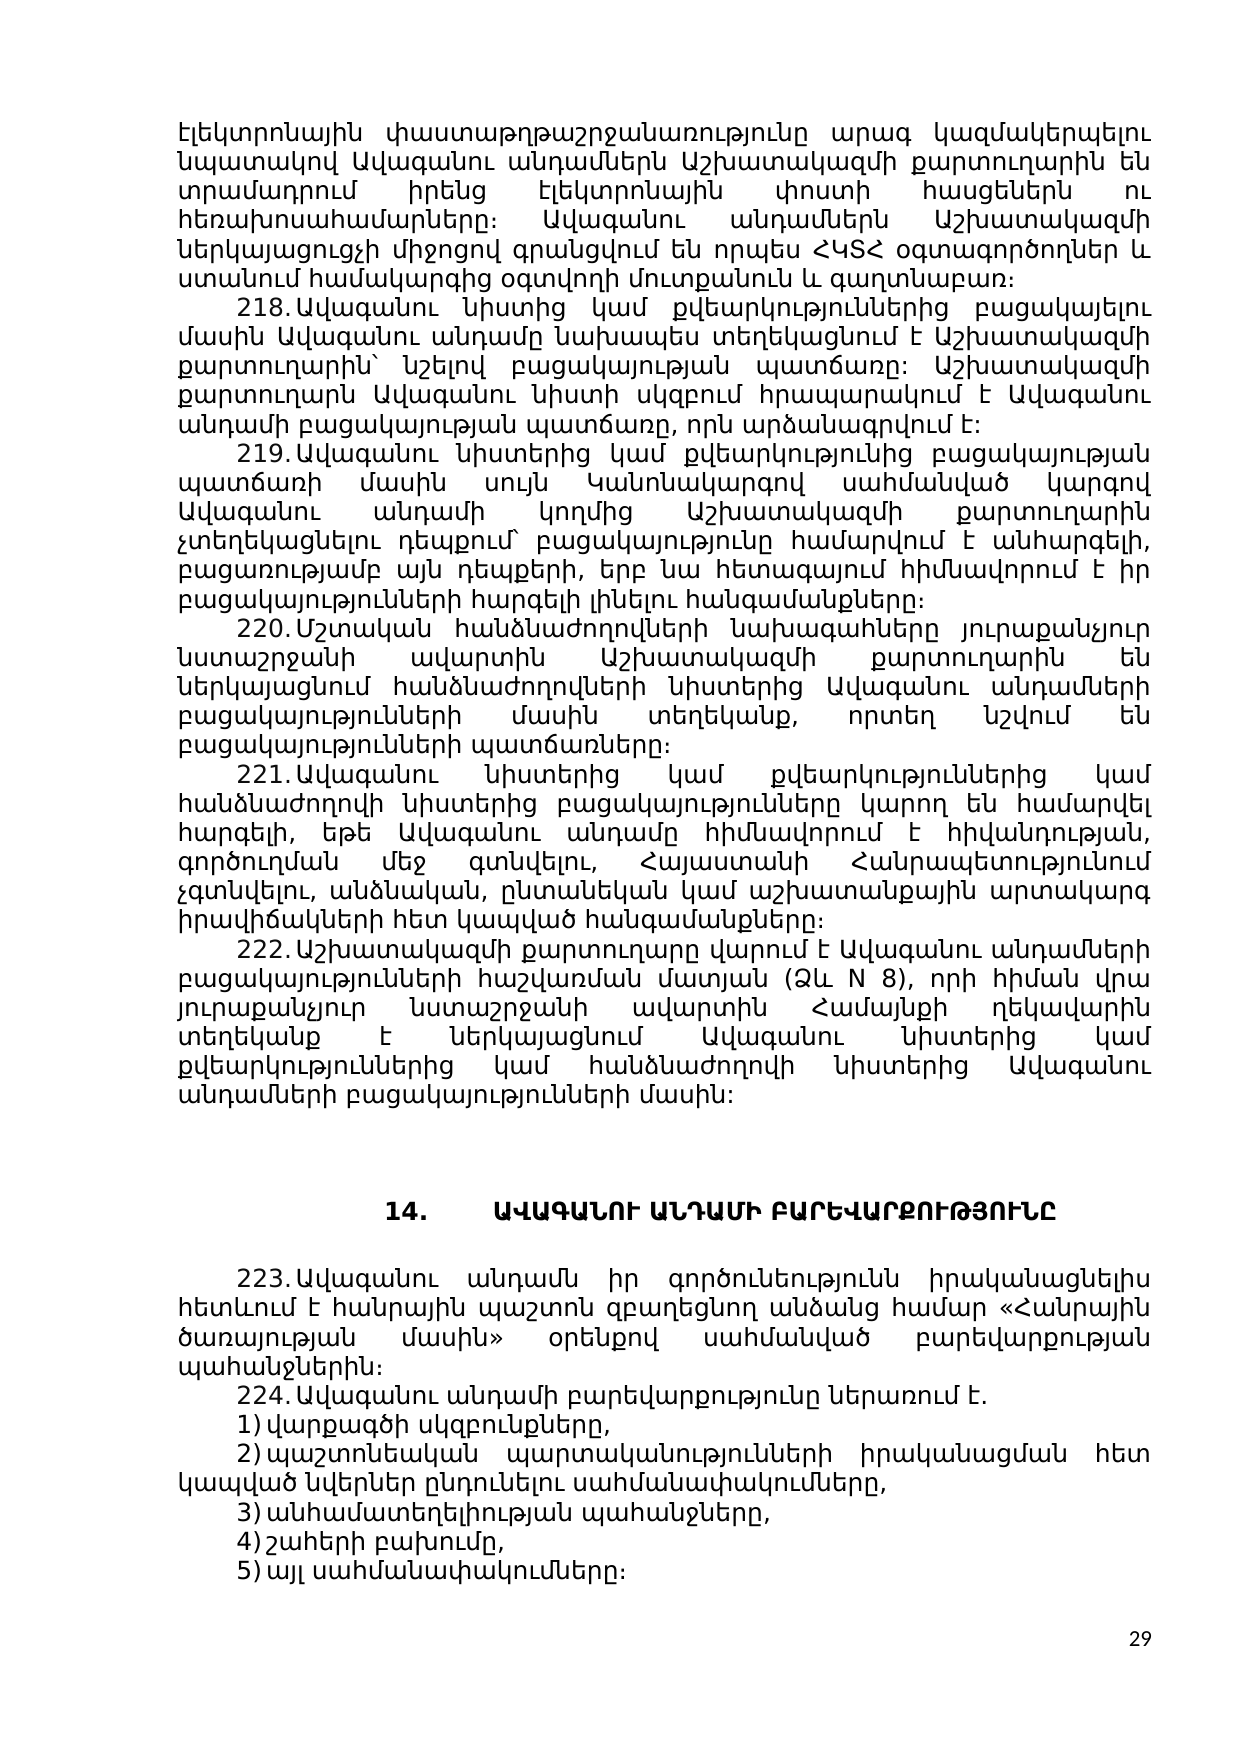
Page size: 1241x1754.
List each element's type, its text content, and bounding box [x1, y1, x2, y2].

list Մշտական հանձնաժողովների նախագահները յուրաքանչյուր նստաշրջանի ավարտին Աշխատակազմի քարտուղարին են ներկայացնում հանձնաժողովների նիստերից Ավագանու անդամների բացակայությունների մասին տեղեկանք, որտեղ նշվում են բացակայությունների պատճառները։ [177, 614, 1152, 760]
list վարքագծի սկզբունքները, [177, 1410, 1152, 1439]
list Աշխատակազմի քարտուղարը վարում է Ավագանու անդամների բացակայությունների հաշվառման մատյան (Ձև N 8), որի հիման վրա յուրաքանչյուր նստաշրջանի ավարտին Համայնքի ղեկավարին տեղեկանք է ներկայացնում Ավագանու նիստերից կամ քվեարկություններից կամ հանձնաժողովի նիստերից Ավագանու անդամների բացակայությունների մասին: [177, 935, 1152, 1110]
list անհամատեղելիության պահանջները, [177, 1498, 1152, 1527]
list Ավագանու անդամի բարեվարքությունը ներառում է. [177, 1381, 1152, 1410]
list Ավագանու նիստերից կամ քվեարկություններից կամ հանձնաժողովի նիստերից բացակայությունները կարող են համարվել հարգելի, եթե Ավագանու անդամը հիմնավորում է հիվանդության, գործուղման մեջ գտնվելու, Հայաստանի Հանրապետությունում չգտնվելու, անձնական, ընտանեկան կամ աշխատանքային արտակարգ իրավիճակների հետ կապված հանգամանքները։ [177, 760, 1152, 935]
list այլ սահմանափակումները։ [177, 1556, 1152, 1585]
list ԱՎԱԳԱՆՈՒ ԱՆԴԱՄԻ ԲԱՐԵՎԱՐՔՈՒԹՅՈՒՆԸ [290, 1197, 1152, 1226]
list պաշտոնեական պարտականությունների իրականացման հետ կապված նվերներ ընդունելու սահմանափակումները, [177, 1439, 1152, 1498]
list շահերի բախումը, [177, 1527, 1152, 1556]
list Ավագանու նիստից կամ քվեարկություններից բացակայելու մասին Ավագանու անդամը նախապես տեղեկացնում է Աշխատակազմի քարտուղարին՝ նշելով բացակայության պատճառը: Աշխատակազմի քարտուղարն Ավագանու նիստի սկզբում հրապարակում է Ավագանու անդամի բացակայության պատճառը, որն արձանագրվում է: [177, 293, 1152, 439]
list Ավագանու անդամն իր գործունեությունն իրականացնելիս հետևում է հանրային պաշտոն զբաղեցնող անձանց համար «Հանրային ծառայության մասին» օրենքով սահմանված բարեվարքության պահանջներին։ [177, 1264, 1152, 1381]
list Ավագանու նիստերից կամ քվեարկությունից բացակայության պատճառի մասին սույն Կանոնակարգով սահմանված կարգով Ավագանու անդամի կողմից Աշխատակազմի քարտուղարին չտեղեկացնելու դեպքում՝ բացակայությունը համարվում է անհարգելի, բացառությամբ այն դեպքերի, երբ նա հետագայում հիմնավորում է իր բացակայությունների հարգելի լինելու հանգամանքները։ [177, 439, 1152, 614]
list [177, 118, 1152, 293]
